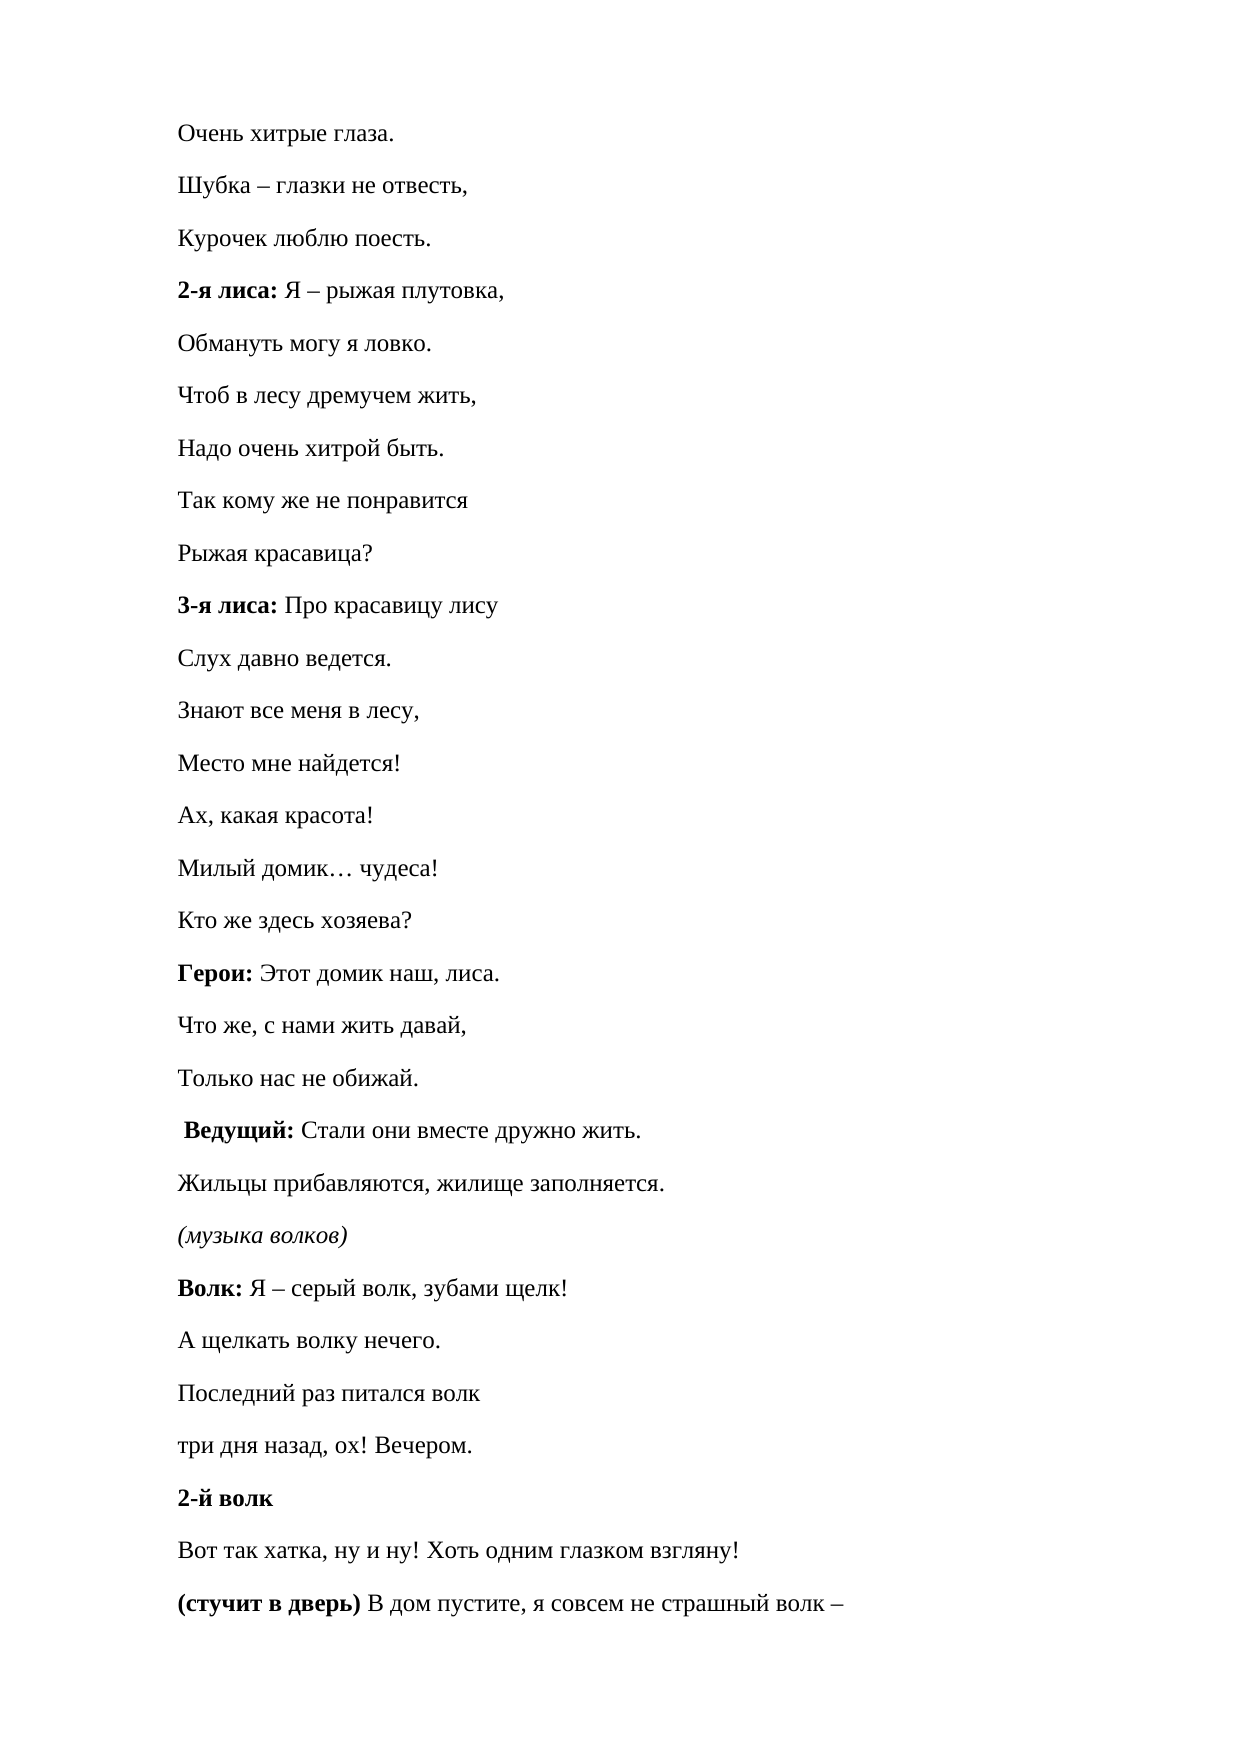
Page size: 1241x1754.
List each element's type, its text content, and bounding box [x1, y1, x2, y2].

text Обмануть могу я ловко. [177, 328, 1152, 357]
text Место мне найдется! [177, 748, 1152, 777]
text Курочек люблю поесть. [177, 223, 1152, 252]
text 2-я лиса: Я – рыжая плутовка, [177, 276, 1152, 304]
text Знают все меня в лесу, [177, 696, 1152, 724]
text Так кому же не понравится [177, 486, 1152, 514]
text Слух давно ведется. [177, 643, 1152, 672]
text Последний раз питался волк [177, 1378, 1152, 1407]
text Ведущий: Стали они вместе дружно жить. [177, 1116, 1152, 1144]
text Очень хитрые глаза. [177, 118, 1152, 147]
text Ах, какая красота! [177, 801, 1152, 829]
text три дня назад, ох! Вечером. [177, 1431, 1152, 1459]
text (стучит в дверь) В дом пустите, я совсем не страшный волк – [177, 1588, 1152, 1617]
text Шубка – глазки не отвесть, [177, 171, 1152, 199]
text Рыжая красавица? [177, 538, 1152, 567]
text Волк: Я – серый волк, зубами щелк! [177, 1273, 1152, 1302]
text Жильцы прибавляются, жилище заполняется. [177, 1168, 1152, 1197]
text (музыка волков) [177, 1221, 1152, 1249]
text Чтоб в лесу дремучем жить, [177, 381, 1152, 409]
text Надо очень хитрой быть. [177, 433, 1152, 462]
text 2-й волк [177, 1483, 1152, 1512]
text Что же, с нами жить давай, [177, 1011, 1152, 1039]
text А щелкать волку нечего. [177, 1326, 1152, 1354]
text Только нас не обижай. [177, 1063, 1152, 1092]
text 3-я лиса: Про красавицу лису [177, 591, 1152, 619]
text Вот так хатка, ну и ну! Хоть одним глазком взгляну! [177, 1536, 1152, 1564]
text Герои: Этот домик наш, лиса. [177, 958, 1152, 987]
text Кто же здесь хозяева? [177, 906, 1152, 934]
text Милый домик… чудеса! [177, 853, 1152, 882]
